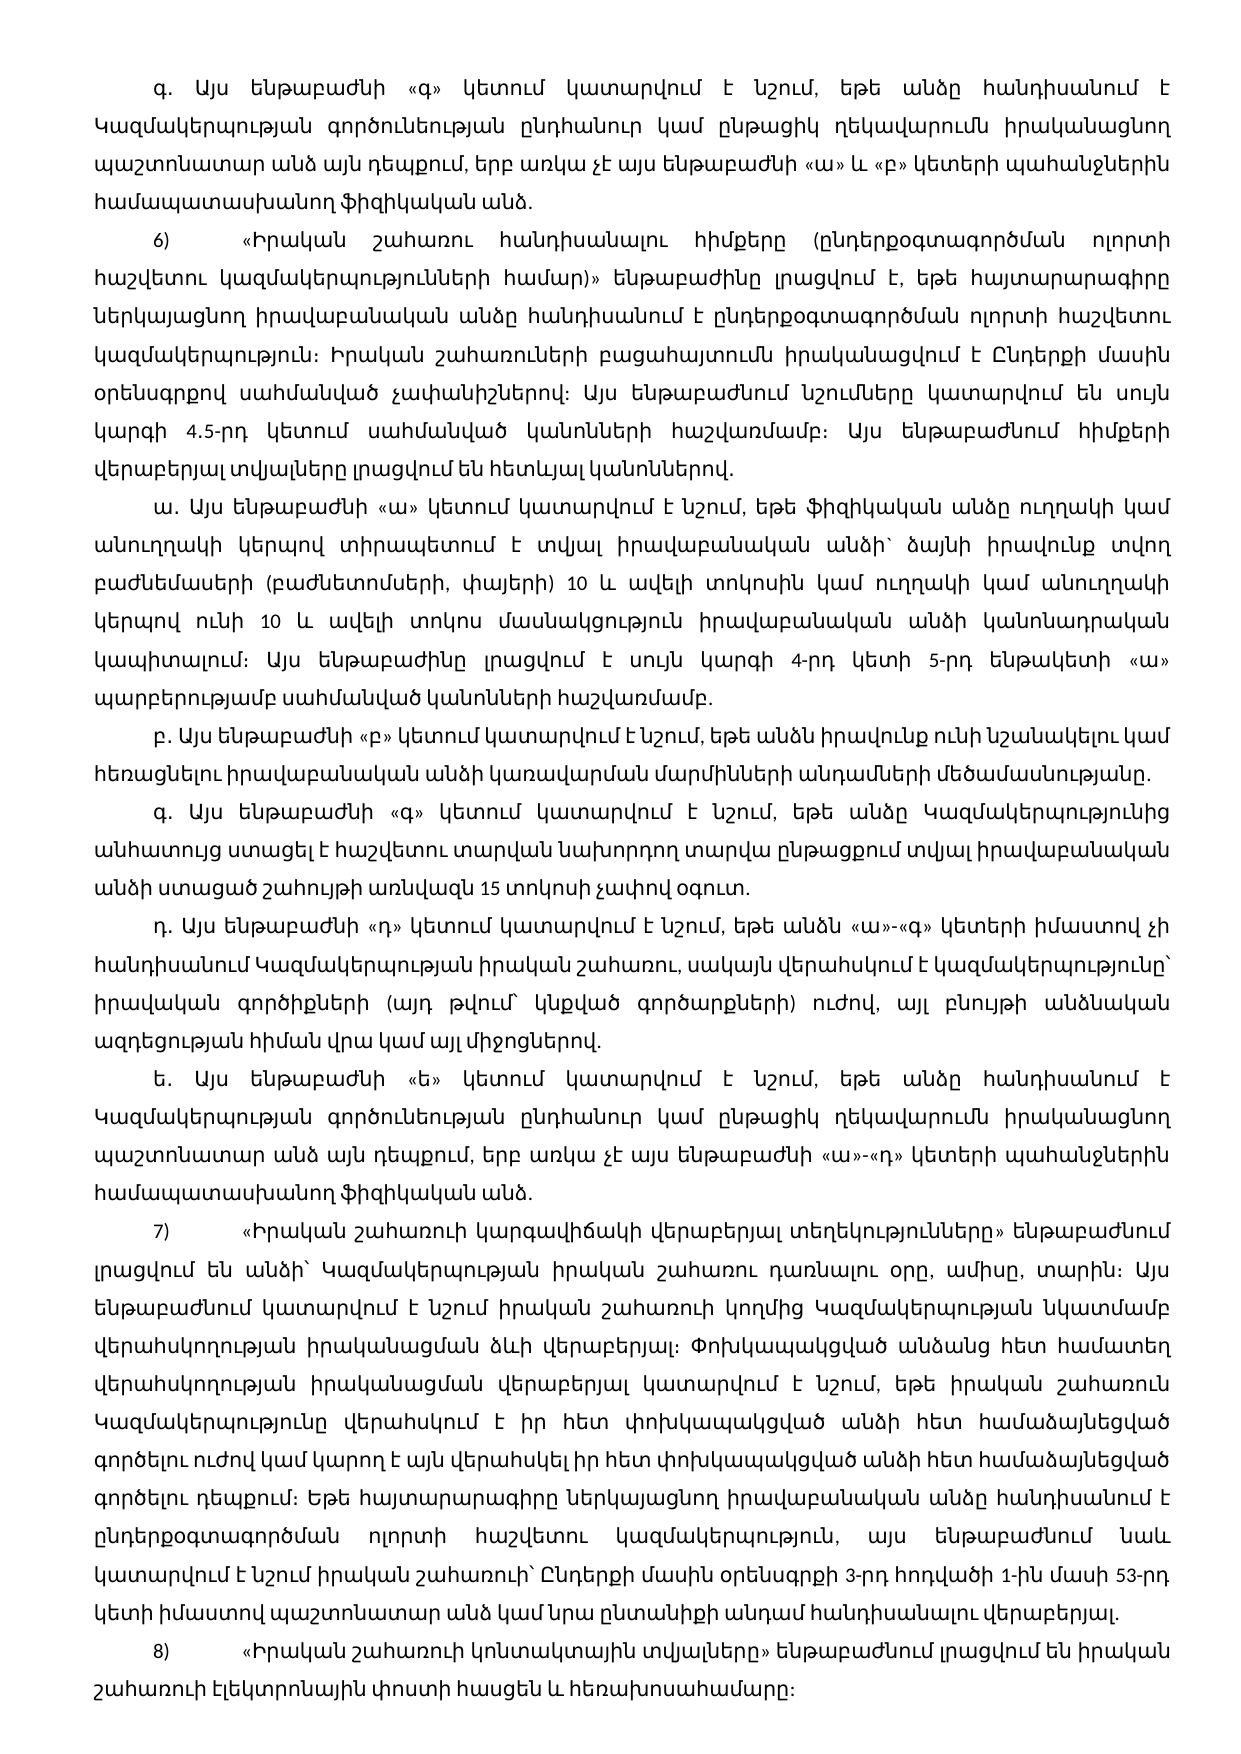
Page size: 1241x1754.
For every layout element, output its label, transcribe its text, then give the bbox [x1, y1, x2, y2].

text դ․ Այս ենթաբաժնի «դ» կետում կատարվում է նշում, եթե անձն «ա»-«գ» կետերի իմաստով չի հանդիսանում Կազմակերպության իրական շահառու, սակայն վերահսկում է կազմակերպությունը՝ իրավական գործիքների (այդ թվում՝ կնքված գործարքների) ուժով, այլ բնույթի անձնական ազդեցության հիման վրա կամ այլ միջոցներով. [94, 914, 1171, 1053]
text ե․ Այս ենթաբաժնի «ե» կետում կատարվում է նշում, եթե անձը հանդիսանում է Կազմակերպության գործունեության ընդհանուր կամ ընթացիկ ղեկավարումն իրականացնող պաշտոնատար անձ այն դեպքում, երբ առկա չէ այս ենթաբաժնի «ա»-«դ» կետերի պահանջներին համապատասխանող ֆիզիկական անձ. [94, 1066, 1171, 1206]
list «Իրական շահառուի կոնտակտային տվյալները» ենթաբաժնում լրացվում են իրական շահառուի էլեկտրոնային փոստի հասցեն և հեռախոսահամարը: [94, 1638, 1171, 1702]
text ա․ Այս ենթաբաժնի «ա» կետում կատարվում է նշում, եթե ֆիզիկական անձը ուղղակի կամ անուղղակի կերպով տիրապետում է տվյալ իրավաբանական անձի` ձայնի իրավունք տվող բաժնեմասերի (բաժնետոմսերի, փայերի) 10 և ավելի տոկոսին կամ ուղղակի կամ անուղղակի կերպով ունի 10 և ավելի տոկոս մասնակցություն իրավաբանական անձի կանոնադրական կապիտալում։ Այս ենթաբաժինը լրացվում է սույն կարգի 4-րդ կետի 5-րդ ենթակետի «ա» պարբերությամբ սահմանված կանոնների հաշվառմամբ. [94, 494, 1171, 710]
text գ․ Այս ենթաբաժնի «գ» կետում կատարվում է նշում, եթե անձը հանդիսանում է Կազմակերպության գործունեության ընդհանուր կամ ընթացիկ ղեկավարումն իրականացնող պաշտոնատար անձ այն դեպքում, երբ առկա չէ այս ենթաբաժնի «ա» և «բ» կետերի պահանջներին համապատասխանող ֆիզիկական անձ. [94, 75, 1171, 215]
list «Իրական շահառու հանդիսանալու հիմքերը (ընդերքօգտագործման ոլորտի հաշվետու կազմակերպությունների համար)» ենթաբաժինը լրացվում է, եթե հայտարարագիրը ներկայացնող իրավաբանական անձը հանդիսանում է ընդերքօգտագործման ոլորտի հաշվետու կազմակերպություն։ Իրական շահառուների բացահայտումն իրականացվում է Ընդերքի մասին օրենսգրքով սահմանված չափանիշներով: Այս ենթաբաժնում նշումները կատարվում են սույն կարգի 4․5-րդ կետում սահմանված կանոնների հաշվառմամբ։ Այս ենթաբաժնում հիմքերի վերաբերյալ տվյալները լրացվում են հետևյալ կանոններով․ [94, 227, 1171, 482]
text բ․ Այս ենթաբաժնի «բ» կետում կատարվում է նշում, եթե անձն իրավունք ունի նշանակելու կամ հեռացնելու իրավաբանական անձի կառավարման մարմինների անդամների մեծամասնությանը. [94, 723, 1171, 787]
list «Իրական շահառուի կարգավիճակի վերաբերյալ տեղեկությունները» ենթաբաժնում լրացվում են անձի՝ Կազմակերպության իրական շահառու դառնալու օրը, ամիսը, տարին։ Այս ենթաբաժնում կատարվում է նշում իրական շահառուի կողմից Կազմակերպության նկատմամբ վերահսկողության իրականացման ձևի վերաբերյալ։ Փոխկապակցված անձանց հետ համատեղ վերահսկողության իրականացման վերաբերյալ կատարվում է նշում, եթե իրական շահառուն Կազմակերպությունը վերահսկում է իր հետ փոխկապակցված անձի հետ համաձայնեցված գործելու ուժով կամ կարող է այն վերահսկել իր հետ փոխկապակցված անձի հետ համաձայնեցված գործելու դեպքում։ Եթե հայտարարագիրը ներկայացնող իրավաբանական անձը հանդիսանում է ընդերքօգտագործման ոլորտի հաշվետու կազմակերպություն, այս ենթաբաժնում նաև կատարվում է նշում իրական շահառուի՝ Ընդերքի մասին օրենսգրքի 3-րդ հոդվածի 1-ին մասի 53-րդ կետի իմաստով պաշտոնատար անձ կամ նրա ընտանիքի անդամ հանդիսանալու վերաբերյալ. [94, 1219, 1171, 1625]
text գ․ Այս ենթաբաժնի «գ» կետում կատարվում է նշում, եթե անձը Կազմակերպությունից անհատույց ստացել է հաշվետու տարվան նախորդող տարվա ընթացքում տվյալ իրավաբանական անձի ստացած շահույթի առնվազն 15 տոկոսի չափով օգուտ. [94, 799, 1171, 901]
